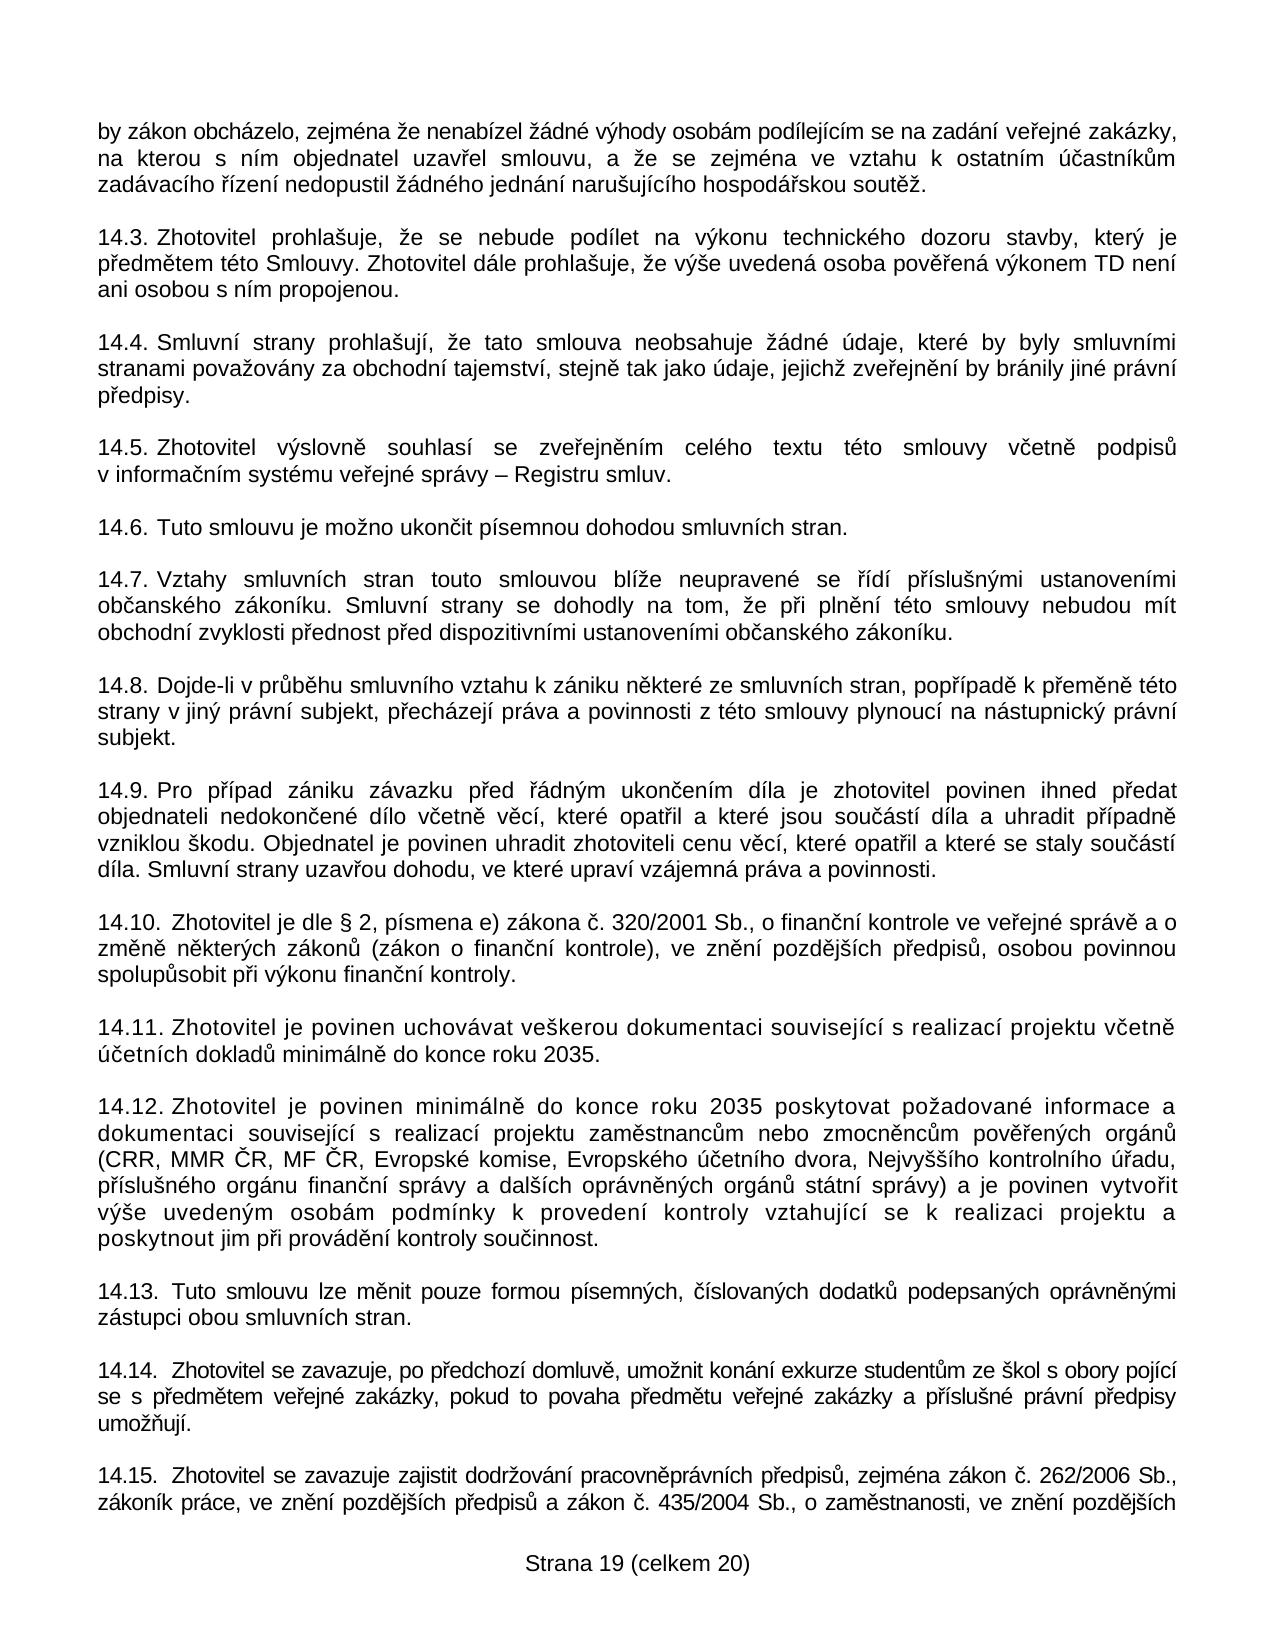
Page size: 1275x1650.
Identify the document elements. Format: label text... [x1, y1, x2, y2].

list Zhotovitel je dle § 2, písmena e) zákona č. 320/2001 Sb., o finanční kontrole ve veřejné správě a o změně některých zákonů (zákon o finanční kontrole), ve znění pozdějších předpisů, osobou povinnou spolupůsobit při výkonu finanční kontroly. [97, 909, 1177, 988]
list Tuto smlouvu je možno ukončit písemnou dohodou smluvních stran. [97, 513, 1177, 540]
list Zhotovitel prohlašuje, že se nebude podílet na výkonu technického dozoru stavby, který je předmětem této Smlouvy. Zhotovitel dále prohlašuje, že výše uvedená osoba pověřená výkonem TD není ani osobou s ním propojenou. [97, 223, 1177, 303]
list Dojde-li v průběhu smluvního vztahu k zániku některé ze smluvních stran, popřípadě k přeměně této strany v jiný právní subjekt, přecházejí práva a povinnosti z této smlouvy plynoucí na nástupnický právní subjekt. [97, 672, 1177, 751]
list Pro případ zániku závazku před řádným ukončením díla je zhotovitel povinen ihned předat objednateli nedokončené dílo včetně věcí, které opatřil a které jsou součástí díla a uhradit případně vzniklou škodu. Objednatel je povinen uhradit zhotoviteli cenu věcí, které opatřil a které se staly součástí díla. Smluvní strany uzavřou dohodu, ve které upraví vzájemná práva a povinnosti. [97, 777, 1177, 882]
list Smluvní strany prohlašují, že tato smlouva neobsahuje žádné údaje, které by byly smluvními stranami považovány za obchodní tajemství, stejně tak jako údaje, jejichž zveřejnění by bránily jiné právní předpisy. [97, 329, 1177, 408]
list Tuto smlouvu lze měnit pouze formou písemných, číslovaných dodatků podepsaných oprávněnými zástupci obou smluvních stran. [97, 1278, 1177, 1330]
list Zhotovitel se zavazuje, po předchozí domluvě, umožnit konání exkurze studentům ze škol s obory pojící se s předmětem veřejné zakázky, pokud to povaha předmětu veřejné zakázky a příslušné právní předpisy umožňují. [97, 1357, 1177, 1436]
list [97, 118, 1177, 197]
list Zhotovitel je povinen minimálně do konce roku 2035 poskytovat požadované informace a dokumentaci související s realizací projektu zaměstnancům nebo zmocněncům pověřených orgánů (CRR, MMR ČR, MF ČR, Evropské komise, Evropského účetního dvora, Nejvyššího kontrolního úřadu, příslušného orgánu finanční správy a dalších oprávněných orgánů státní správy) a je povinen vytvořit výše uvedeným osobám podmínky k provedení kontroly vztahující se k realizaci projektu a poskytnout jim při provádění kontroly součinnost. [97, 1093, 1177, 1251]
list Vztahy smluvních stran touto smlouvou blíže neupravené se řídí příslušnými ustanoveními občanského zákoníku. Smluvní strany se dohodly na tom, že při plnění této smlouvy nebudou mít obchodní zvyklosti přednost před dispozitivními ustanoveními občanského zákoníku. [97, 566, 1177, 645]
list Zhotovitel je povinen uchovávat veškerou dokumentaci související s realizací projektu včetně účetních dokladů minimálně do konce roku 2035. [97, 1014, 1177, 1067]
list Zhotovitel výslovně souhlasí se zveřejněním celého textu této smlouvy včetně podpisů v informačním systému veřejné správy – Registru smluv. [97, 434, 1177, 487]
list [97, 1462, 1177, 1515]
